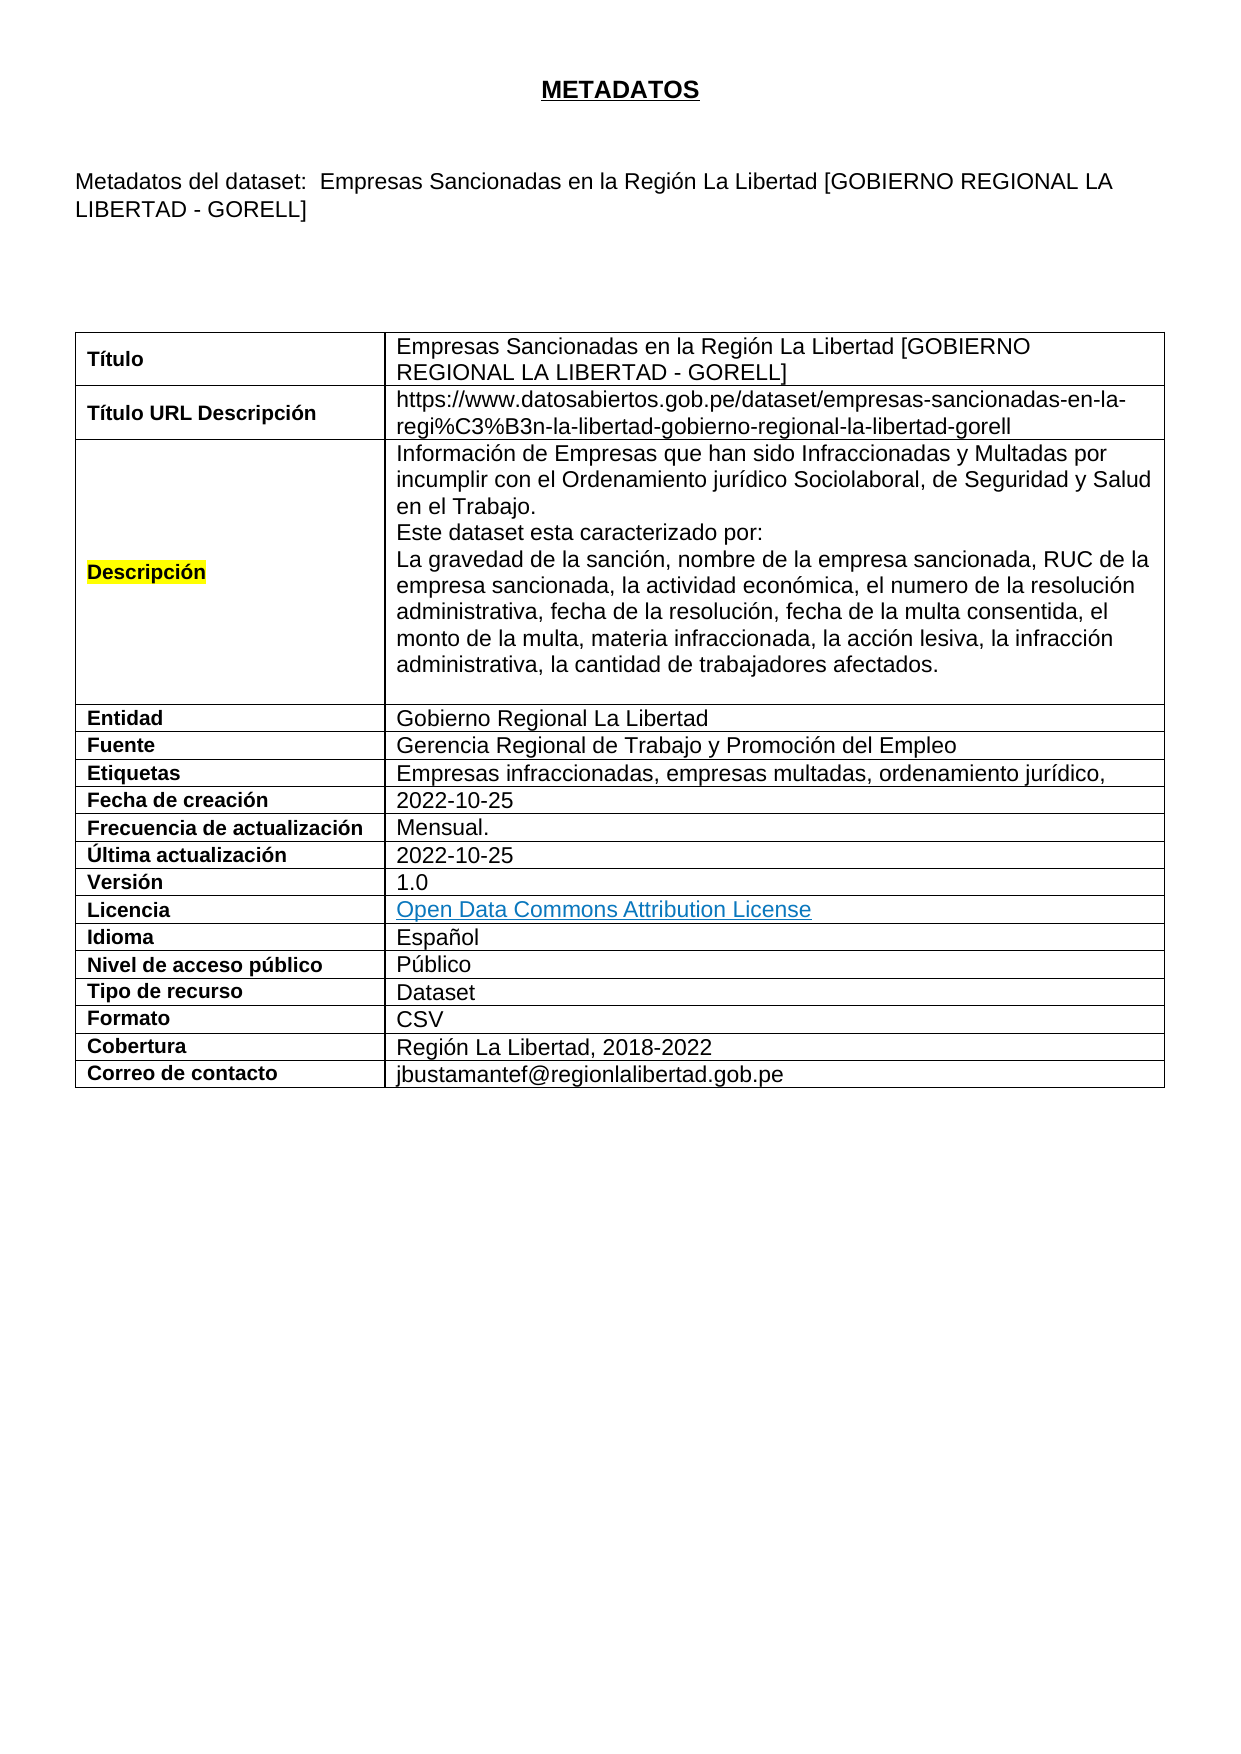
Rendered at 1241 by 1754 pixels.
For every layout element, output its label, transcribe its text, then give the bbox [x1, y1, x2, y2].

table_cell Gerencia Regional de Trabajo y Promoción del Empleo [386, 732, 1164, 758]
table_cell 1.0 [386, 869, 1164, 895]
table_cell Cobertura [76, 1034, 384, 1060]
table_cell Fuente [76, 732, 384, 758]
table_cell Formato [76, 1006, 384, 1032]
table_cell CSV [386, 1006, 1164, 1032]
table_cell Última actualización [76, 842, 384, 868]
table_cell Mensual. [386, 814, 1164, 841]
table_cell Dataset [386, 979, 1164, 1005]
table_cell Región La Libertad, 2018-2022 [386, 1034, 1164, 1060]
table_cell Tipo de recurso [76, 979, 384, 1005]
table_cell Etiquetas [76, 760, 384, 786]
table_cell Idioma [76, 924, 384, 950]
table_cell Información de Empresas que han sido Infraccionadas y Multadas por incumplir con el Ordenamiento jurídico Sociolaboral, de Seguridad y Salud en el Trabajo. Este dataset esta caracterizado por: La gravedad de la sanción, nombre de la empresa sancionada, RUC de la empresa sancionada, la actividad económica, el numero de la resolución administrativa, fecha de la resolución, fecha de la multa consentida, el monto de la multa, materia infraccionada, la acción lesiva, la infracción administrativa, la cantidad de trabajadores afectados. [386, 440, 1164, 704]
table_cell 2022-10-25 [386, 787, 1164, 813]
table_cell Correo de contacto [76, 1061, 384, 1087]
table_cell Fecha de creación [76, 787, 384, 813]
table_cell Público [386, 951, 1164, 978]
text Metadatos del dataset: Empresas Sancionadas en la Región La Libertad [GOBIERNO REGIONAL LA LIBERTAD - GORELL] [75, 168, 1165, 223]
table_cell Español [386, 924, 1164, 950]
table_cell Versión [76, 869, 384, 895]
table_cell Nivel de acceso público [76, 951, 384, 978]
table_cell 2022-10-25 [386, 842, 1164, 868]
table_cell https://www.datosabiertos.gob.pe/dataset/empresas-sancionadas-en-la-regi%C3%B3n-la-libertad-gobierno-regional-la-libertad-gorell [386, 386, 1164, 439]
table_cell Título URL Descripción [76, 386, 384, 439]
table_cell Open Data Commons Attribution License [386, 896, 1164, 923]
table_cell Descripción [76, 440, 384, 704]
table_cell Entidad [76, 705, 384, 731]
table_cell Frecuencia de actualización [76, 814, 384, 841]
table_header Título [76, 333, 384, 385]
table_cell Licencia [76, 896, 384, 923]
text METADATOS [75, 75, 1165, 104]
table_header Empresas Sancionadas en la Región La Libertad [GOBIERNO REGIONAL LA LIBERTAD - GORELL] [386, 333, 1164, 385]
table_cell Empresas infraccionadas, empresas multadas, ordenamiento jurídico, [386, 760, 1164, 786]
table_cell jbustamantef@regionlalibertad.gob.pe [386, 1061, 1164, 1087]
table_cell Gobierno Regional La Libertad [386, 705, 1164, 731]
